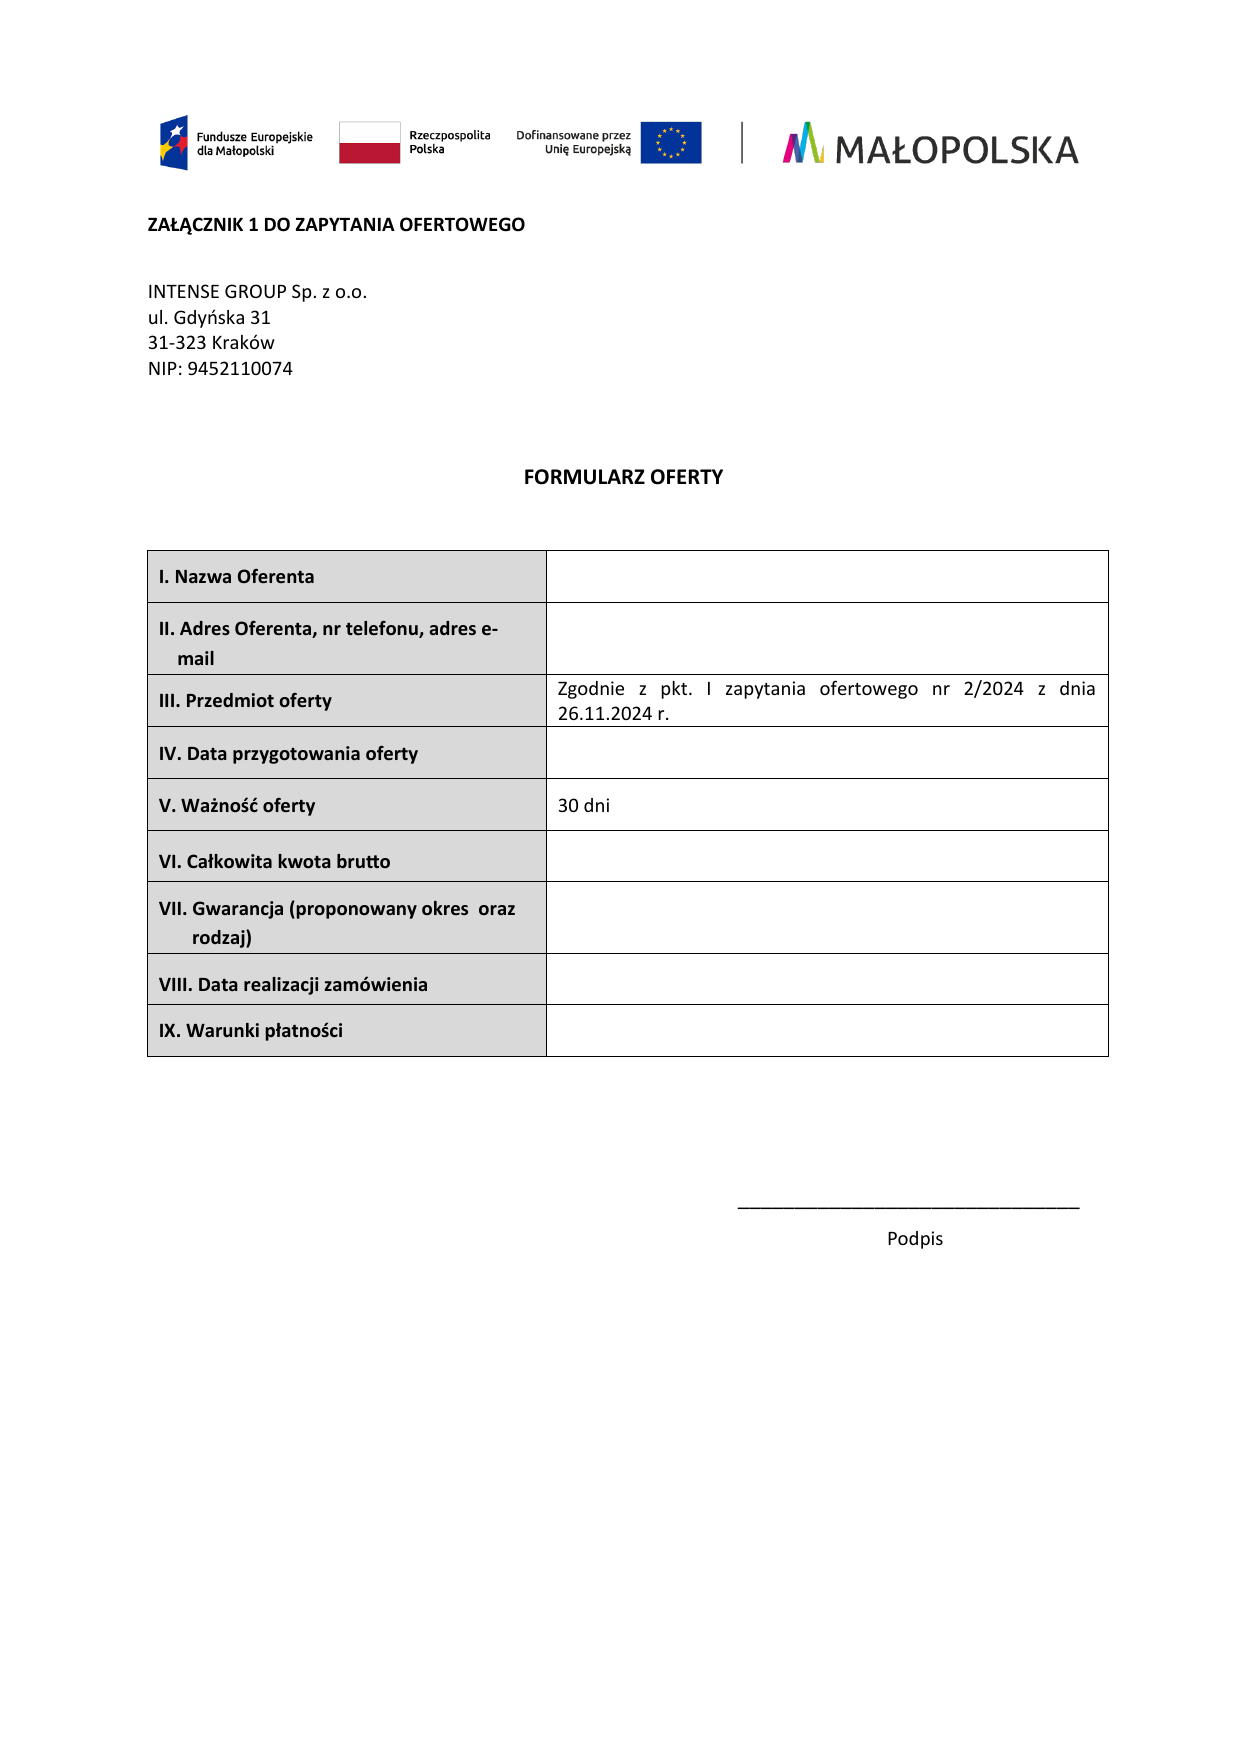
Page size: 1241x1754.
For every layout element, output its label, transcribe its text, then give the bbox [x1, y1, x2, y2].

text Podpis [738, 1225, 1092, 1251]
table_cell III. Przedmiot oferty [148, 675, 546, 726]
text NIP: 9452110074 [148, 355, 1092, 380]
picture [147, 101, 1093, 184]
text INTENSE GROUP Sp. z o.o. [148, 278, 1092, 304]
table_cell V. Ważność oferty [148, 779, 546, 830]
table_cell [547, 1005, 1108, 1056]
text ul. Gdyńska 31 [148, 304, 1092, 329]
table_cell [547, 882, 1108, 953]
table_cell VI. Całkowita kwota brutto [148, 831, 546, 881]
table_cell VII. Gwarancja (proponowany okres oraz rodzaj) [148, 882, 546, 953]
table_cell VIII. Data realizacji zamówienia [148, 954, 546, 1004]
text FORMULARZ OFERTY [148, 462, 1092, 490]
table_header I. Nazwa Oferenta [148, 551, 546, 602]
table_cell [547, 954, 1108, 1004]
table_cell II. Adres Oferenta, nr telefonu, adres e-mail [148, 603, 546, 674]
text ZAŁĄCZNIK 1 DO ZAPYTANIA OFERTOWEGO [148, 211, 1092, 237]
table_cell [547, 831, 1108, 881]
table_cell [547, 727, 1108, 778]
text 31-323 Kraków [148, 329, 1092, 355]
table_cell IV. Data przygotowania oferty [148, 727, 546, 778]
table_cell IX. Warunki płatności [148, 1005, 546, 1056]
table_header [547, 551, 1108, 602]
text ______________________________ [738, 1183, 1092, 1211]
table_cell 30 dni [547, 779, 1108, 830]
table_cell [547, 603, 1108, 674]
table_cell Zgodnie z pkt. I zapytania ofertowego nr 2/2024 z dnia 26.11.2024 r. [547, 675, 1108, 726]
